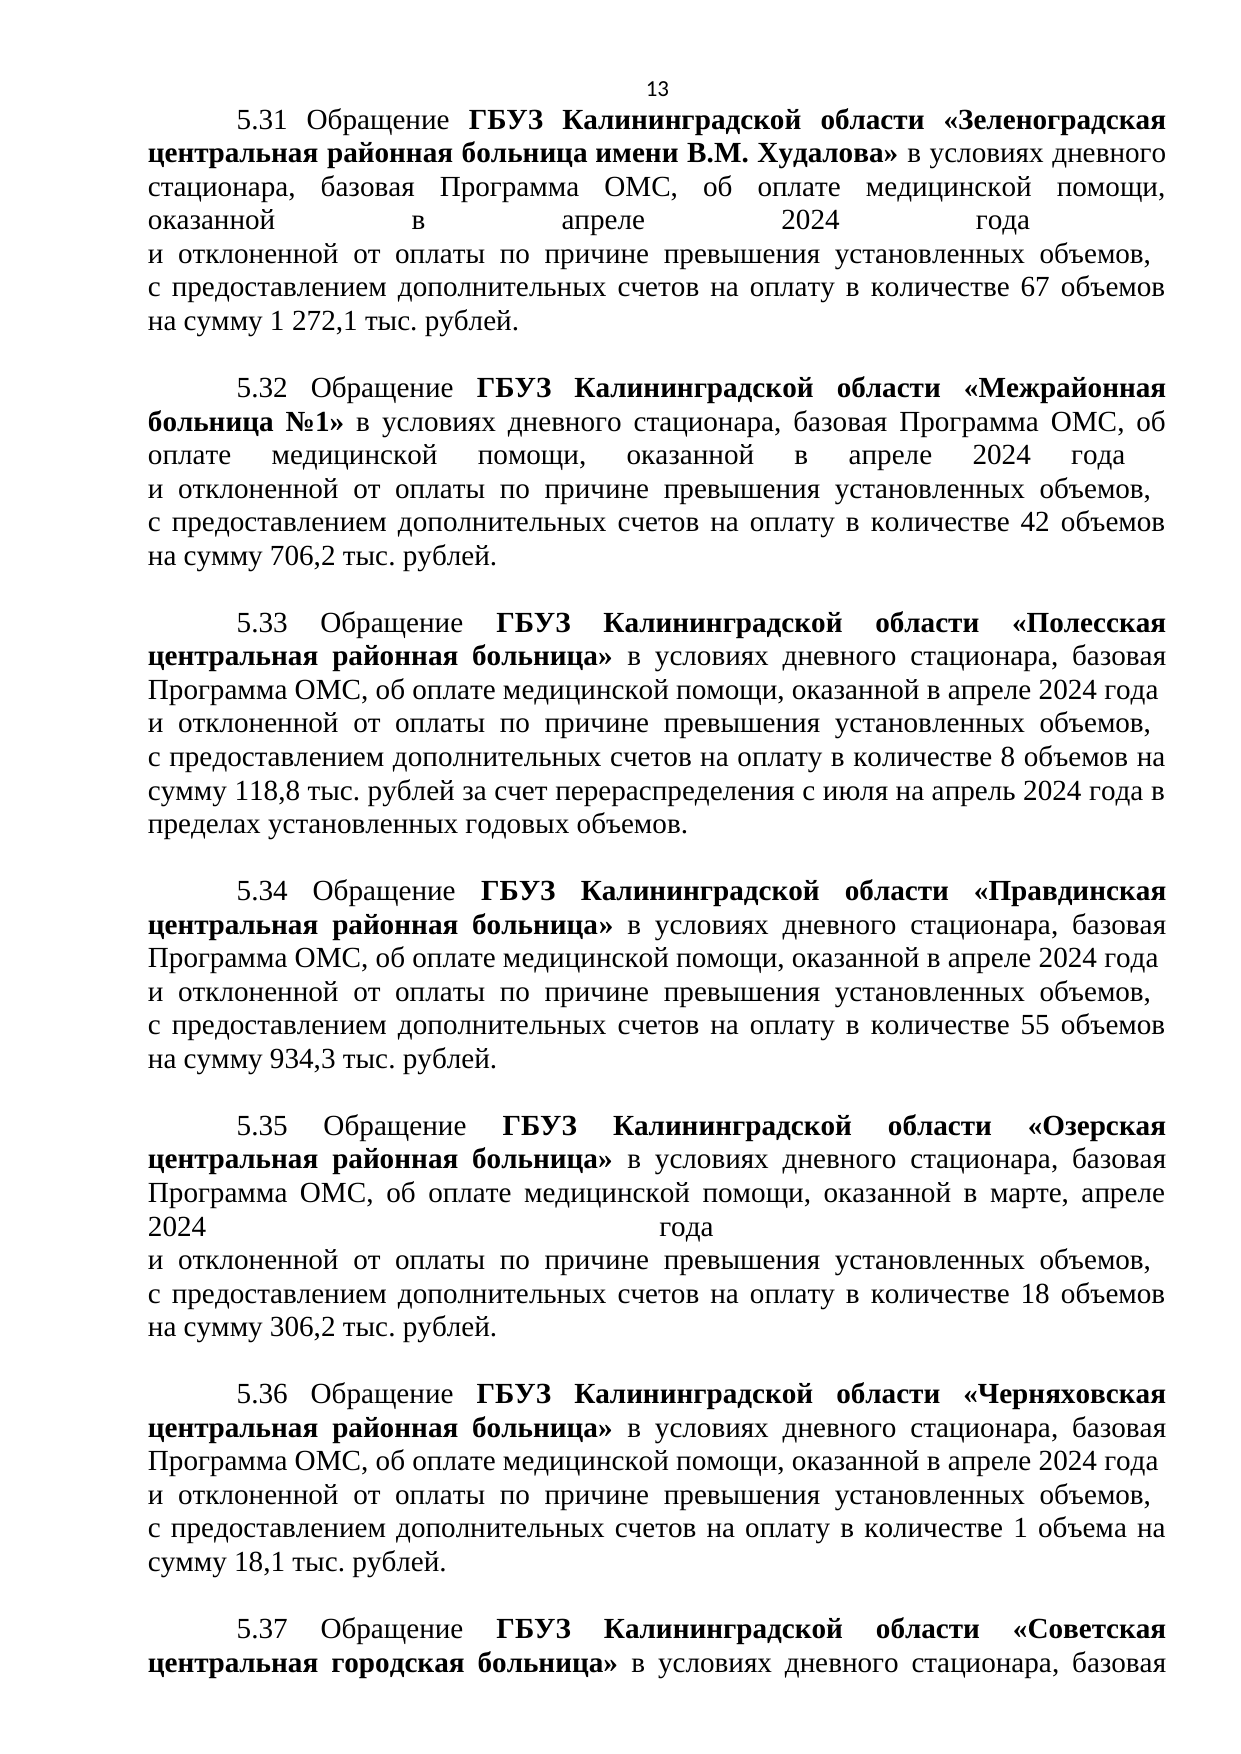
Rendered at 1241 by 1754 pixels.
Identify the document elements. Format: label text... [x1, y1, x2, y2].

text 5.32 Обращение ГБУЗ Калининградской области «Межрайонная больница №1» в условиях дневного стационара, базовая Программа ОМС, об оплате медицинской помощи, оказанной в апреле 2024 года и отклоненной от оплаты по причине превышения установленных объемов, с предоставлением дополнительных счетов на оплату в количестве 42 объемов на сумму 706,2 тыс. рублей. [148, 370, 1167, 571]
text 5.36 Обращение ГБУЗ Калининградской области «Черняховская центральная районная больница» в условиях дневного стационара, базовая Программа ОМС, об оплате медицинской помощи, оказанной в апреле 2024 года и отклоненной от оплаты по причине превышения установленных объемов, с предоставлением дополнительных счетов на оплату в количестве 1 объема на сумму 18,1 тыс. рублей. [148, 1376, 1167, 1578]
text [148, 1611, 1167, 1678]
text 5.34 Обращение ГБУЗ Калининградской области «Правдинская центральная районная больница» в условиях дневного стационара, базовая Программа ОМС, об оплате медицинской помощи, оказанной в апреле 2024 года и отклоненной от оплаты по причине превышения установленных объемов, с предоставлением дополнительных счетов на оплату в количестве 55 объемов на сумму 934,3 тыс. рублей. [148, 873, 1167, 1074]
text 5.35 Обращение ГБУЗ Калининградской области «Озерская центральная районная больница» в условиях дневного стационара, базовая Программа ОМС, об оплате медицинской помощи, оказанной в марте, апреле 2024 года и отклоненной от оплаты по причине превышения установленных объемов, с предоставлением дополнительных счетов на оплату в количестве 18 объемов на сумму 306,2 тыс. рублей. [148, 1108, 1167, 1343]
text 5.31 Обращение ГБУЗ Калининградской области «Зеленоградская центральная районная больница имени В.М. Худалова» в условиях дневного стационара, базовая Программа ОМС, об оплате медицинской помощи, оказанной в апреле 2024 года и отклоненной от оплаты по причине превышения установленных объемов, с предоставлением дополнительных счетов на оплату в количестве 67 объемов на сумму 1 272,1 тыс. рублей. [148, 102, 1167, 337]
text 5.33 Обращение ГБУЗ Калининградской области «Полесская центральная районная больница» в условиях дневного стационара, базовая Программа ОМС, об оплате медицинской помощи, оказанной в апреле 2024 года и отклоненной от оплаты по причине превышения установленных объемов, с предоставлением дополнительных счетов на оплату в количестве 8 объемов на сумму 118,8 тыс. рублей за счет перераспределения с июля на апрель 2024 года в пределах установленных годовых объемов. [148, 605, 1167, 840]
